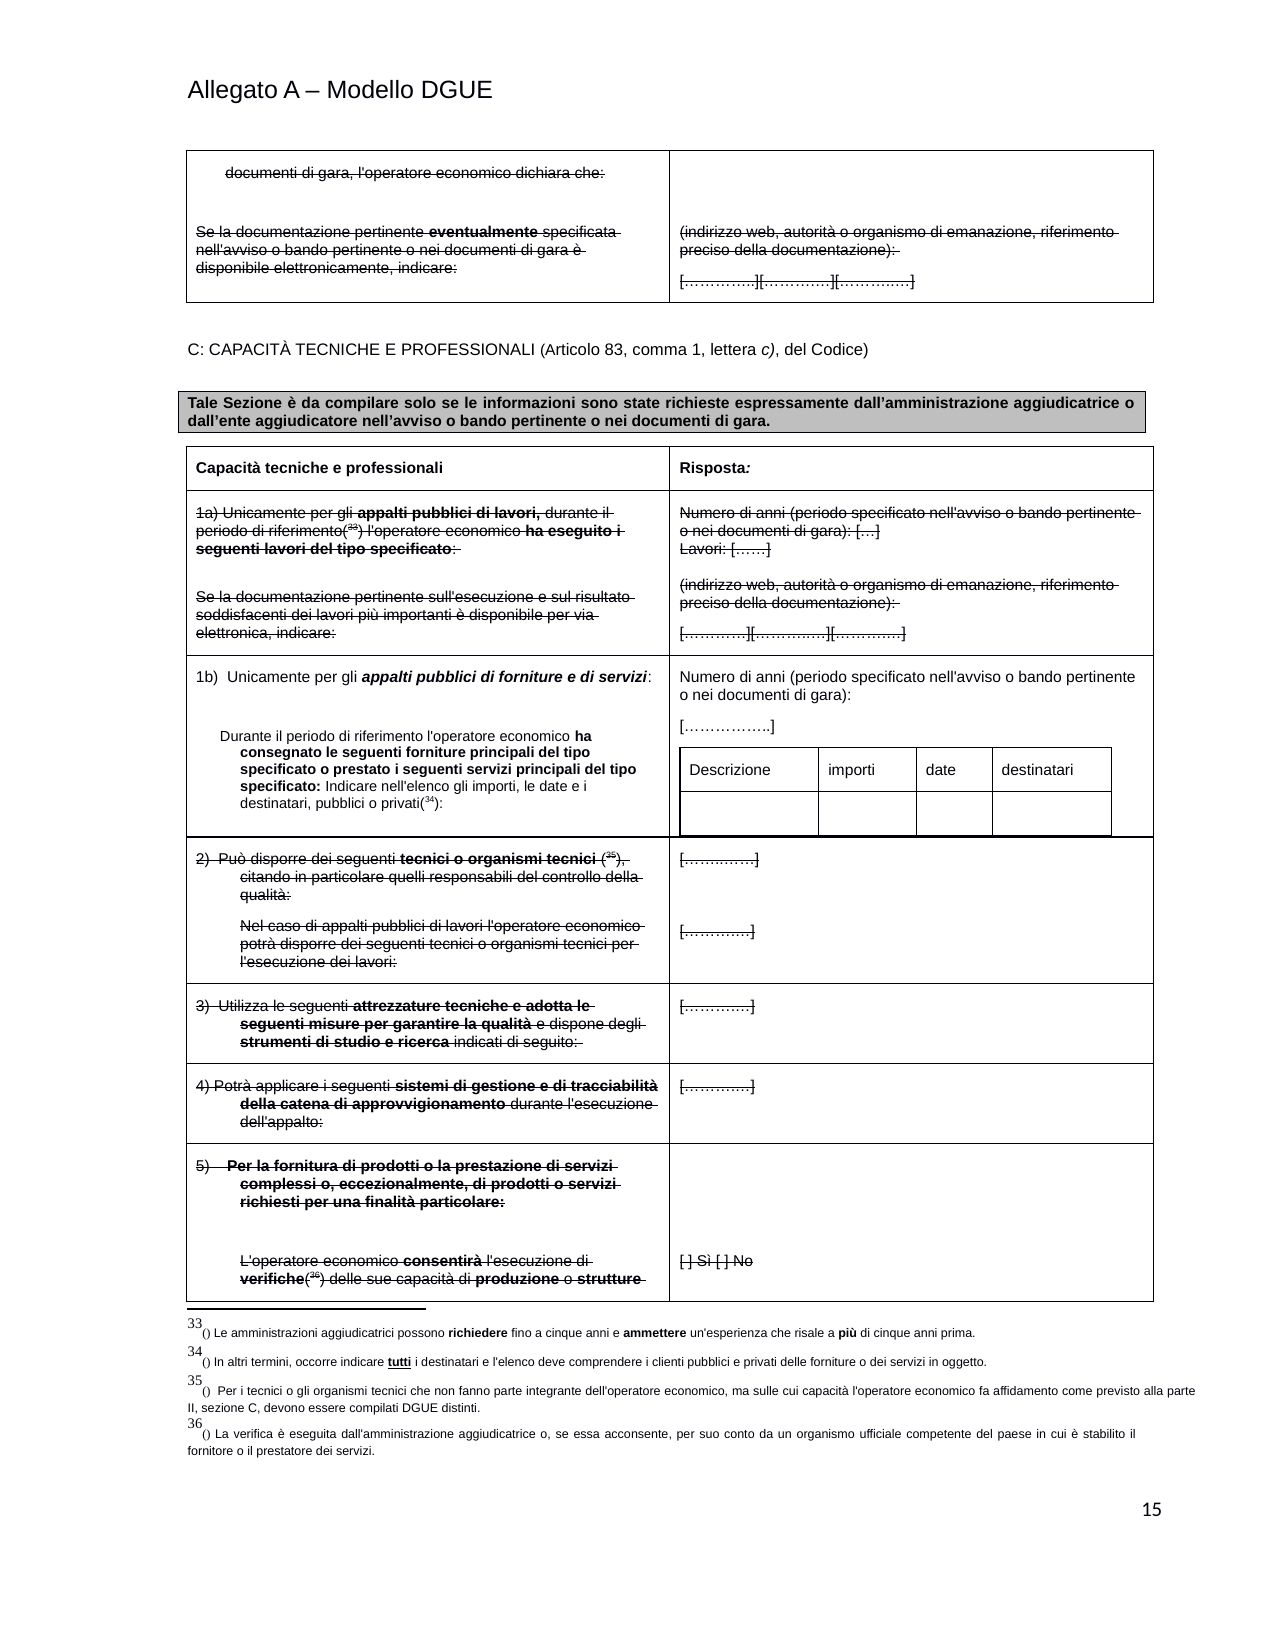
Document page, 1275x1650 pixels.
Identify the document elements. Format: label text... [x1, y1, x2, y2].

table_cell Numero di anni (periodo specificato nell'avviso o bando pertinente o nei documenti di gara): […] Lavori: [……] (indirizzo web, autorità o organismo di emanazione, riferimento preciso della documentazione): […………][………..…][……….…] [670, 491, 1153, 654]
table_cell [187, 151, 669, 302]
table_cell 2) Può disporre dei seguenti tecnici o organismi tecnici (), citando in particolare quelli responsabili del controllo della qualità: Nel caso di appalti pubblici di lavori l'operatore economico potrà disporre dei seguenti tecnici o organismi tecnici per l'esecuzione dei lavori: [187, 838, 669, 983]
table_cell 1b) Unicamente per gli appalti pubblici di forniture e di servizi: Durante il periodo di riferimento l'operatore economico ha consegnato le seguenti forniture principali del tipo specificato o prestato i seguenti servizi principali del tipo specificato: Indicare nell'elenco gli importi, le date e i destinatari, pubblici o privati(): [187, 656, 669, 836]
table_cell [……..……] [……….…] [670, 838, 1153, 983]
table_cell 1a) Unicamente per gli appalti pubblici di lavori, durante il periodo di riferimento() l'operatore economico ha eseguito i seguenti lavori del tipo specificato: Se la documentazione pertinente sull'esecuzione e sul risultato soddisfacenti dei lavori più importanti è disponibile per via elettronica, indicare: [187, 491, 669, 654]
table_cell Numero di anni (periodo specificato nell'avviso o bando pertinente o nei documenti di gara): [……………..] [670, 656, 1153, 836]
text Tale Sezione è da compilare solo se le informazioni sono state richieste espressamente dall’amministrazione aggiudicatrice o dall’ente aggiudicatore nell’avviso o bando pertinente o nei documenti di gara. [179, 392, 1145, 432]
table_cell [……….…] [670, 1064, 1153, 1143]
table_cell [ ] Sì [ ] No [670, 1144, 1153, 1301]
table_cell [187, 1144, 669, 1301]
table_header Risposta: [670, 447, 1153, 490]
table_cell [670, 151, 1153, 302]
table_cell 4) Potrà applicare i seguenti sistemi di gestione e di tracciabilità della catena di approvvigionamento durante l'esecuzione dell'appalto: [187, 1064, 669, 1143]
table_header Capacità tecniche e professionali [187, 447, 669, 490]
title C: Capacità tecniche e professionali (Articolo 83, comma 1, lettera c), del Codice) [187, 340, 1137, 359]
table_cell [……….…] [670, 984, 1153, 1063]
table_cell 3) Utilizza le seguenti attrezzature tecniche e adotta le seguenti misure per garantire la qualità e dispone degli strumenti di studio e ricerca indicati di seguito: [187, 984, 669, 1063]
